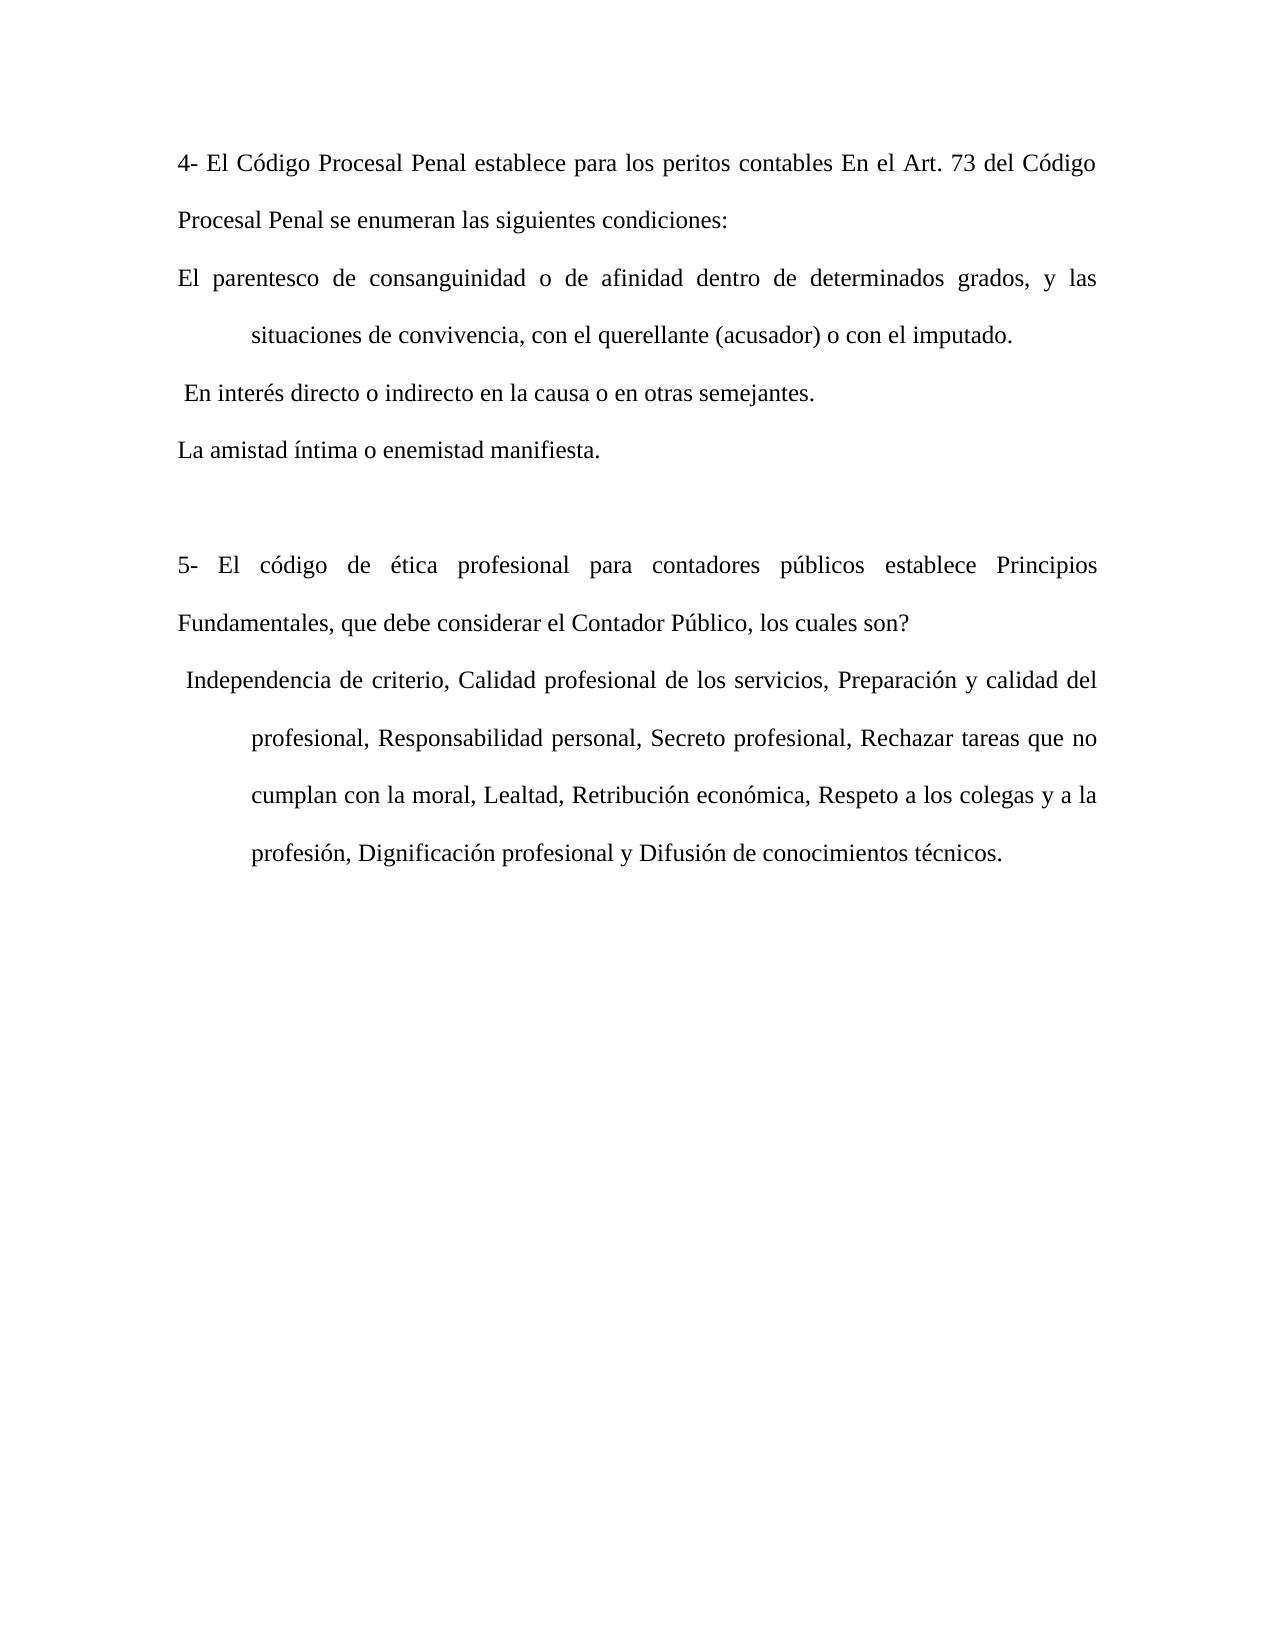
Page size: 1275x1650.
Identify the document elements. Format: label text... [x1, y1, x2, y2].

text 5- El código de ética profesional para contadores públicos establece Principios Fundamentales, que debe considerar el Contador Público, los cuales son? [177, 550, 1098, 636]
text La amistad íntima o enemistad manifiesta. [177, 435, 1098, 464]
text El parentesco de consanguinidad o de afinidad dentro de determinados grados, y las situaciones de convivencia, con el querellante (acusador) o con el imputado. [177, 263, 1098, 349]
text En interés directo o indirecto en la causa o en otras semejantes. [177, 378, 1098, 406]
text Independencia de criterio, Calidad profesional de los servicios, Preparación y calidad del profesional, Responsabilidad personal, Secreto profesional, Rechazar tareas que no cumplan con la moral, Lealtad, Retribución económica, Respeto a los colegas y a la profesión, Dignificación profesional y Difusión de conocimientos técnicos. [177, 665, 1098, 866]
text 4- El Código Procesal Penal establece para los peritos contables En el Art. 73 del Código Procesal Penal se enumeran las siguientes condiciones: [177, 148, 1098, 234]
